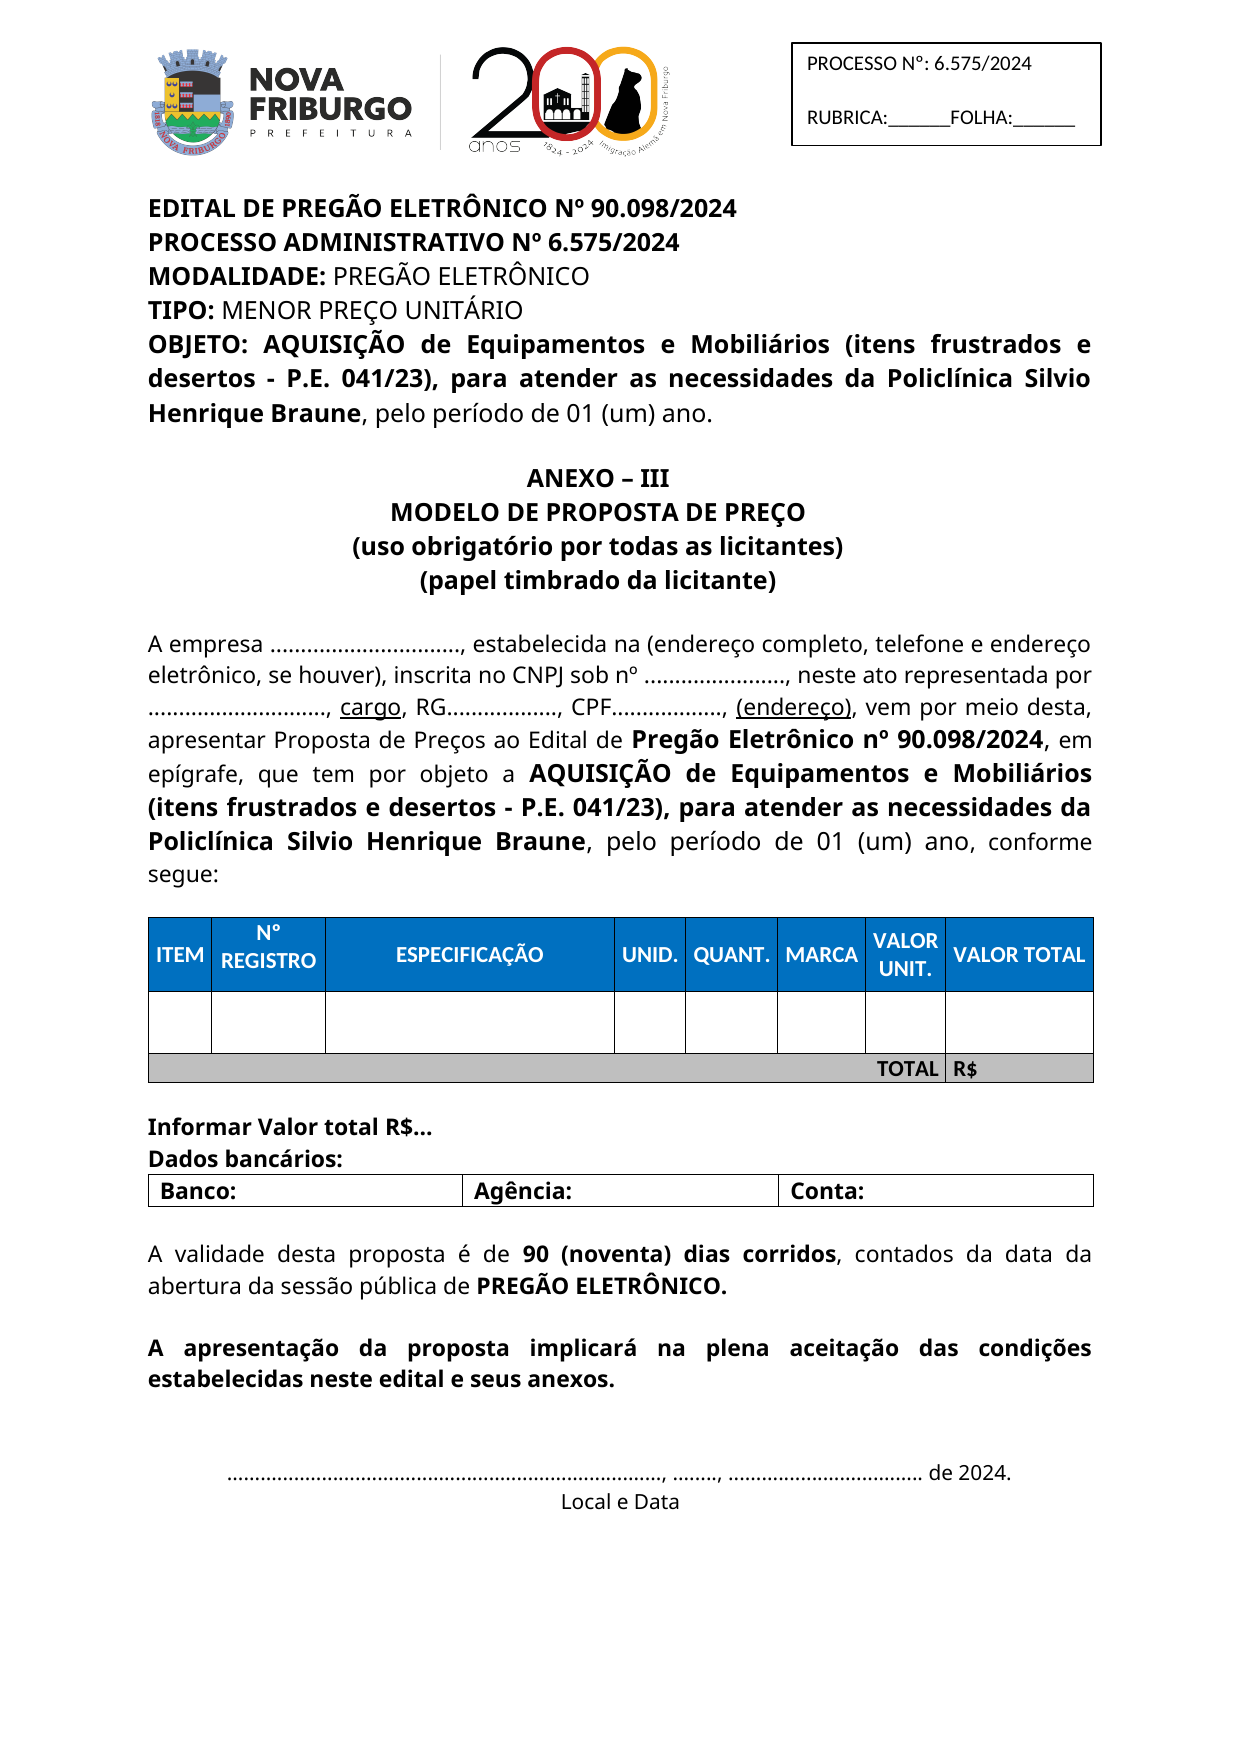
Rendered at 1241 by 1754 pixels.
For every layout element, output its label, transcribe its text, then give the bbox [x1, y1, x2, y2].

table_header QUANT. [686, 918, 777, 991]
text OBJETO: AQUISIÇÃO de Equipamentos e Mobiliários (itens frustrados e desertos - P.E. 041/23), para atender as necessidades da Policlínica Silvio Henrique Braune, pelo período de 01 (um) ano. [148, 327, 1092, 429]
table_cell [615, 992, 685, 1053]
list A empresa ..............................., estabelecida na (endereço completo, telefone e endereço eletrônico, se houver), inscrita no CNPJ sob nº ......................., neste ato representada por ............................., cargo, RG.................., CPF.................., (endereço), vem por meio desta, apresentar Proposta de Preços ao Edital de Pregão Eletrônico nº 90.098/2024, em epígrafe, que tem por objeto a AQUISIÇÃO de Equipamentos e Mobiliários (itens frustrados e desertos - P.E. 041/23), para atender as necessidades da Policlínica Silvio Henrique Braune, pelo período de 01 (um) ano, conforme segue: [148, 628, 1092, 889]
text Modelo de proposta DE PREÇO [103, 494, 1092, 529]
table_header ESPECIFICAÇÃO [326, 918, 614, 991]
table_cell [686, 992, 777, 1053]
table_header VALOR TOTAL [946, 918, 1093, 991]
table_header UNID. [615, 918, 685, 991]
table_header VALOR UNIT. [866, 918, 945, 991]
text Local e Data [148, 1486, 1092, 1516]
text Informar Valor total R$... [148, 1111, 1092, 1143]
text PROCESSO ADMINISTRATIVO Nº 6.575/2024 [148, 225, 1092, 259]
table_cell R$ [946, 1054, 1093, 1082]
table_cell [212, 992, 325, 1053]
text ANEXO – III [103, 461, 1092, 494]
table_header Banco: [149, 1175, 462, 1206]
text (uso obrigatório por todas as licitantes) [103, 529, 1092, 563]
text A apresentação da proposta implicará na plena aceitação das condições estabelecidas neste edital e seus anexos. [148, 1332, 1092, 1395]
text TIPO: MENOR PREÇO UNITÁRIO [148, 293, 1092, 327]
text .............................................................................., ........, ................................... de 2024. [148, 1457, 1092, 1486]
text EDITAL DE PREGÃO ELETRÔNICO Nº 90.098/2024 [148, 191, 1092, 225]
table_cell [778, 992, 865, 1053]
table_header Agência: [463, 1175, 778, 1206]
table_cell [866, 992, 945, 1053]
table_header Conta: [779, 1175, 1093, 1206]
table_cell TOTAL [149, 1054, 945, 1082]
picture [124, 14, 701, 185]
table_cell [326, 992, 614, 1053]
table_cell [149, 992, 211, 1053]
text Dados bancários: [148, 1143, 1092, 1174]
table_cell [946, 992, 1093, 1053]
table_header Nº REGISTRO [212, 918, 325, 991]
text (papel timbrado da licitante) [103, 563, 1092, 597]
table_header ITEM [149, 918, 211, 991]
text MODALIDADE: PREGÃO ELETRÔNICO [148, 259, 1092, 293]
text A validade desta proposta é de 90 (noventa) dias corridos, contados da data da abertura da sessão pública de PREGÃO ELETRÔNICO. [148, 1238, 1092, 1301]
table_header MARCA [778, 918, 865, 991]
